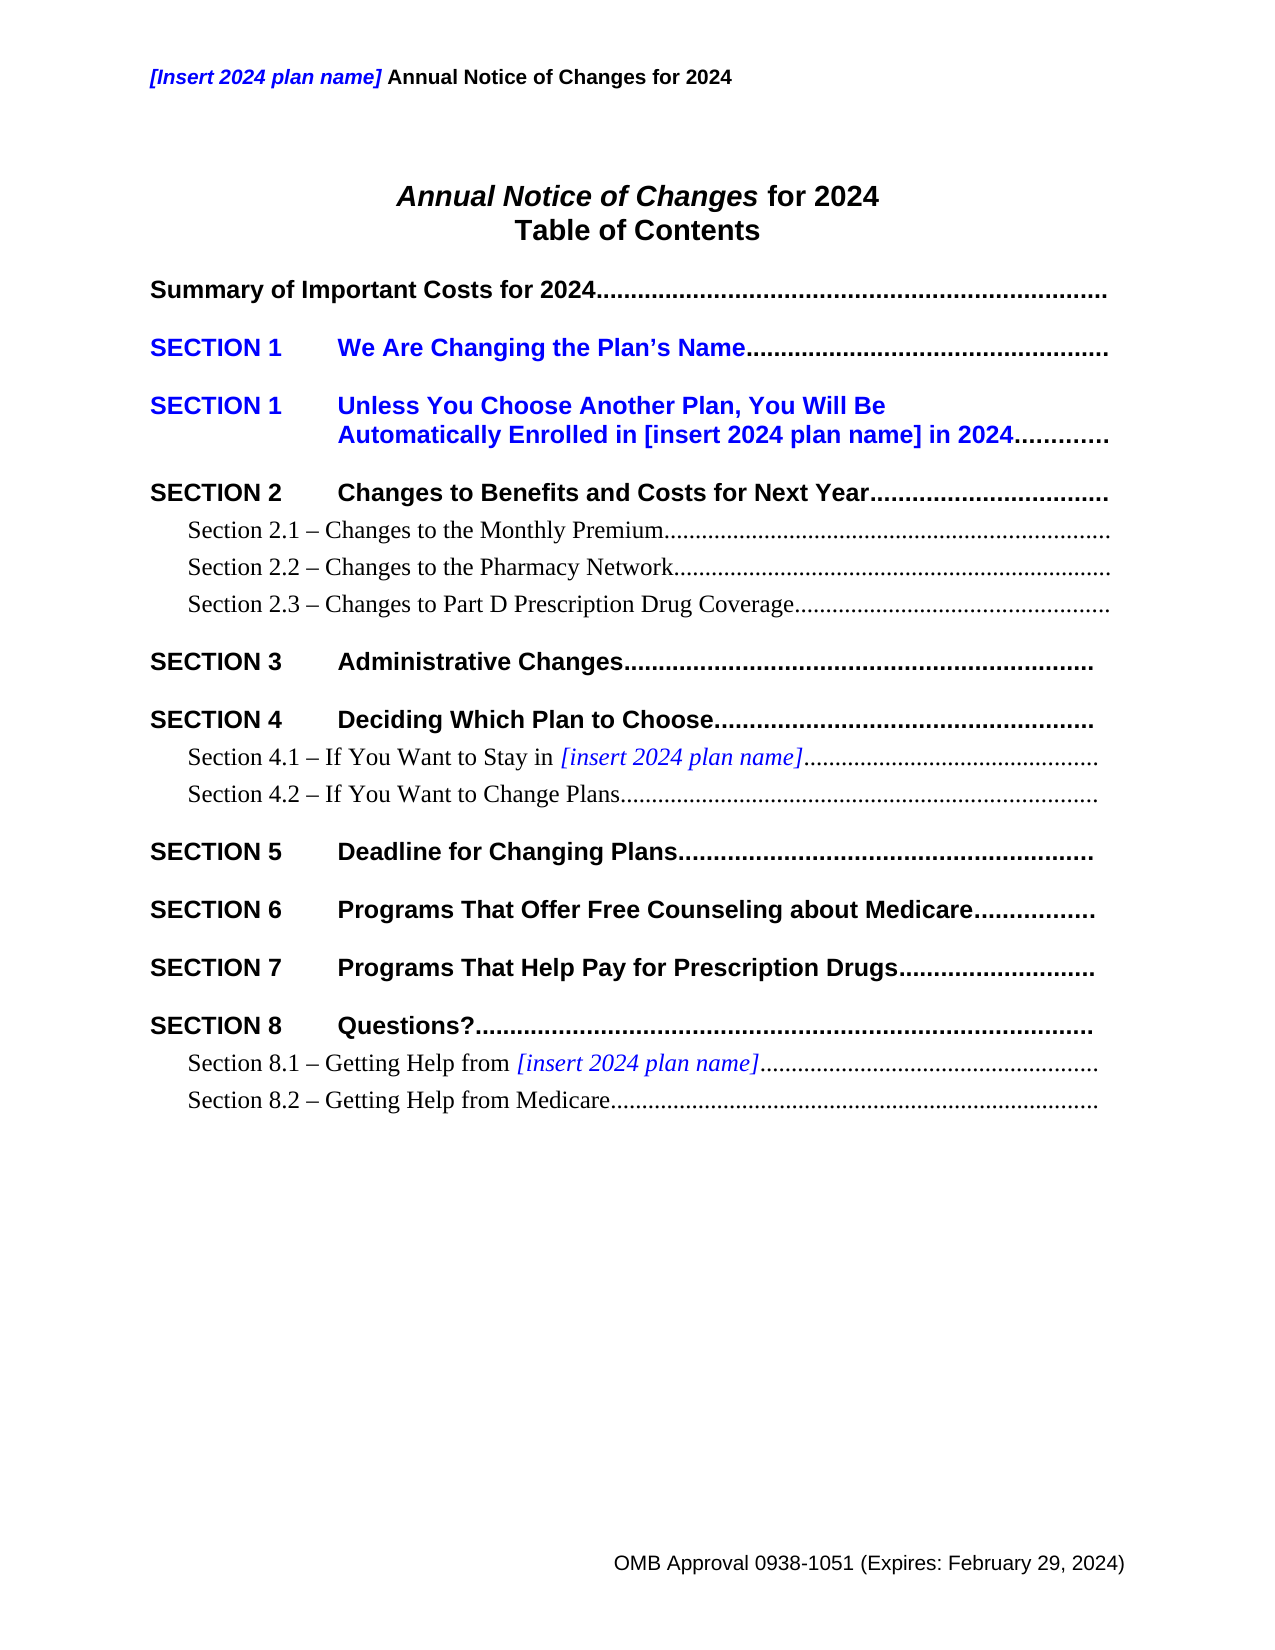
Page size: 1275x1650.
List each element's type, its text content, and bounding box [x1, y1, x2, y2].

text SECTION 3 Administrative Changes 18 [150, 647, 1050, 676]
text Annual Notice of Changes for 2024 Table of Contents [150, 179, 1125, 246]
text Section 2.3 – Changes to Part D Prescription Drug Coverage 8 [187, 589, 1087, 618]
text SECTION 7 Programs That Help Pay for Prescription Drugs 21 [150, 953, 1050, 982]
text Section 2.1 – Changes to the Monthly Premium 7 [187, 515, 1087, 544]
text SECTION 6 Programs That Offer Free Counseling about Medicare 20 [150, 895, 1050, 924]
text SECTION 4 Deciding Which Plan to Choose 19 [150, 705, 1050, 734]
text Section 4.1 – If You Want to Stay in [insert 2024 plan name] 19 [187, 742, 1087, 771]
text SECTION 5 Deadline for Changing Plans 20 [150, 837, 1050, 866]
text Section 8.2 – Getting Help from Medicare 22 [187, 1085, 1087, 1114]
text SECTION 2 Changes to Benefits and Costs for Next Year 7 [150, 478, 1050, 507]
text SECTION 1 We Are Changing the Plan’s Name 6 [150, 333, 1050, 362]
text Summary of Important Costs for 2024 3 [150, 275, 1050, 304]
text Section 8.1 – Getting Help from [insert 2024 plan name] 22 [187, 1048, 1087, 1077]
text Section 2.2 – Changes to the Pharmacy Network 7 [187, 552, 1087, 581]
text Section 4.2 – If You Want to Change Plans 19 [187, 779, 1087, 808]
text SECTION 8 Questions? 22 [150, 1011, 1050, 1039]
text SECTION 1 Unless You Choose Another Plan, You Will Be Automatically Enrolled in [insert 2024 plan name] in 2024 6 [150, 391, 1050, 449]
